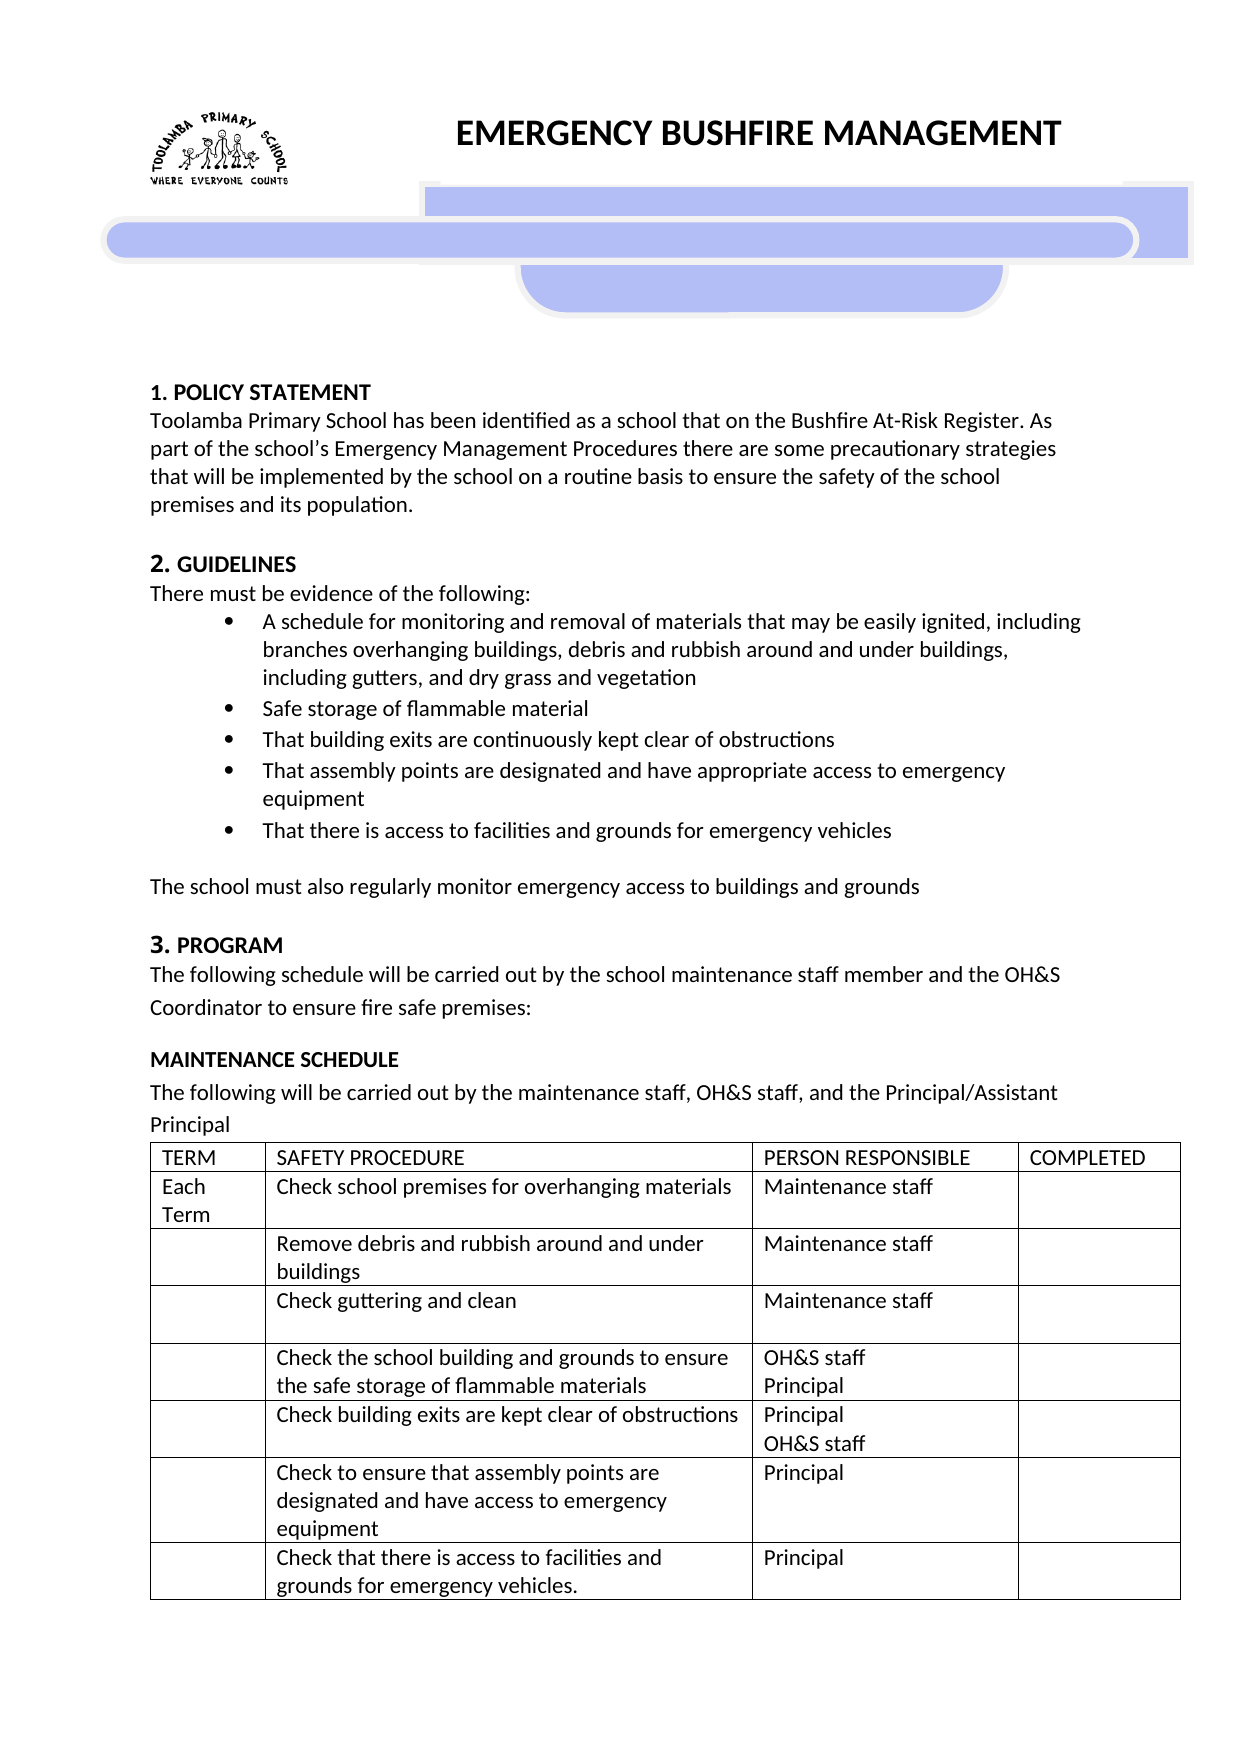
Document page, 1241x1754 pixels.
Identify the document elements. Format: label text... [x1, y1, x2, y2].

text There must be evidence of the following: [150, 579, 1090, 607]
table_cell Each Term [151, 1172, 265, 1228]
table_cell [1019, 1344, 1180, 1399]
table_cell [1019, 1458, 1180, 1542]
text 3. PROGRAM [150, 928, 1090, 960]
text The following schedule will be carried out by the school maintenance staff member and the OH&S Coordinator to ensure fire safe premises: [150, 960, 1090, 1021]
text MAINTENANCE SCHEDULE [150, 1046, 1090, 1074]
table_cell Maintenance staff [753, 1172, 1018, 1228]
table_cell Maintenance staff [753, 1229, 1018, 1285]
picture [150, 112, 288, 185]
table_cell [1019, 1543, 1180, 1599]
table_cell OH&S staff Principal [753, 1344, 1018, 1399]
table_cell [1019, 1172, 1180, 1228]
table_cell Check that there is access to facilities and grounds for emergency vehicles. [266, 1543, 752, 1599]
table_cell [1019, 1401, 1180, 1457]
table_cell [151, 1229, 265, 1285]
text The school must also regularly monitor emergency access to buildings and grounds [150, 872, 1090, 900]
table_header PERSON RESPONSIBLE [753, 1143, 1018, 1171]
table_cell [151, 1344, 265, 1399]
table_cell Check the school building and grounds to ensure the safe storage of flammable materials [266, 1344, 752, 1399]
list That building exits are continuously kept clear of obstructions [225, 725, 1090, 753]
table_cell Check building exits are kept clear of obstructions [266, 1401, 752, 1457]
list Safe storage of flammable material [225, 694, 1090, 722]
table_cell Principal [753, 1543, 1018, 1599]
table_cell Check school premises for overhanging materials [266, 1172, 752, 1228]
text 2. GUIDELINES [150, 546, 1090, 579]
text 1. POLICY STATEMENT [150, 377, 1090, 406]
table_cell [1019, 1286, 1180, 1342]
text Toolamba Primary School has been identified as a school that on the Bushfire At-Risk Register. As part of the school’s Emergency Management Procedures there are some precautionary strategies that will be implemented by the school on a routine basis to ensure the safety of the school premises and its population. [150, 406, 1090, 518]
table_header TERM [151, 1143, 265, 1171]
table_cell [151, 1458, 265, 1542]
table_cell Maintenance staff [753, 1286, 1018, 1342]
list A schedule for monitoring and removal of materials that may be easily ignited, including branches overhanging buildings, debris and rubbish around and under buildings, including gutters, and dry grass and vegetation [225, 607, 1090, 691]
list That assembly points are designated and have appropriate access to emergency equipment [225, 757, 1090, 813]
table_cell Remove debris and rubbish around and under buildings [266, 1229, 752, 1285]
list That there is access to facilities and grounds for emergency vehicles [225, 816, 1090, 844]
table_cell Check guttering and clean [266, 1286, 752, 1342]
table_cell [151, 1286, 265, 1342]
table_cell Check to ensure that assembly points are designated and have access to emergency equipment [266, 1458, 752, 1542]
table_header SAFETY PROCEDURE [266, 1143, 752, 1171]
table_cell Principal OH&S staff [753, 1401, 1018, 1457]
table_cell [151, 1543, 265, 1599]
text The following will be carried out by the maintenance staff, OH&S staff, and the Principal/Assistant Principal [150, 1078, 1090, 1138]
table_cell [1019, 1229, 1180, 1285]
table_cell Principal [753, 1458, 1018, 1542]
table_cell [151, 1401, 265, 1457]
table_header COMPLETED [1019, 1143, 1180, 1171]
